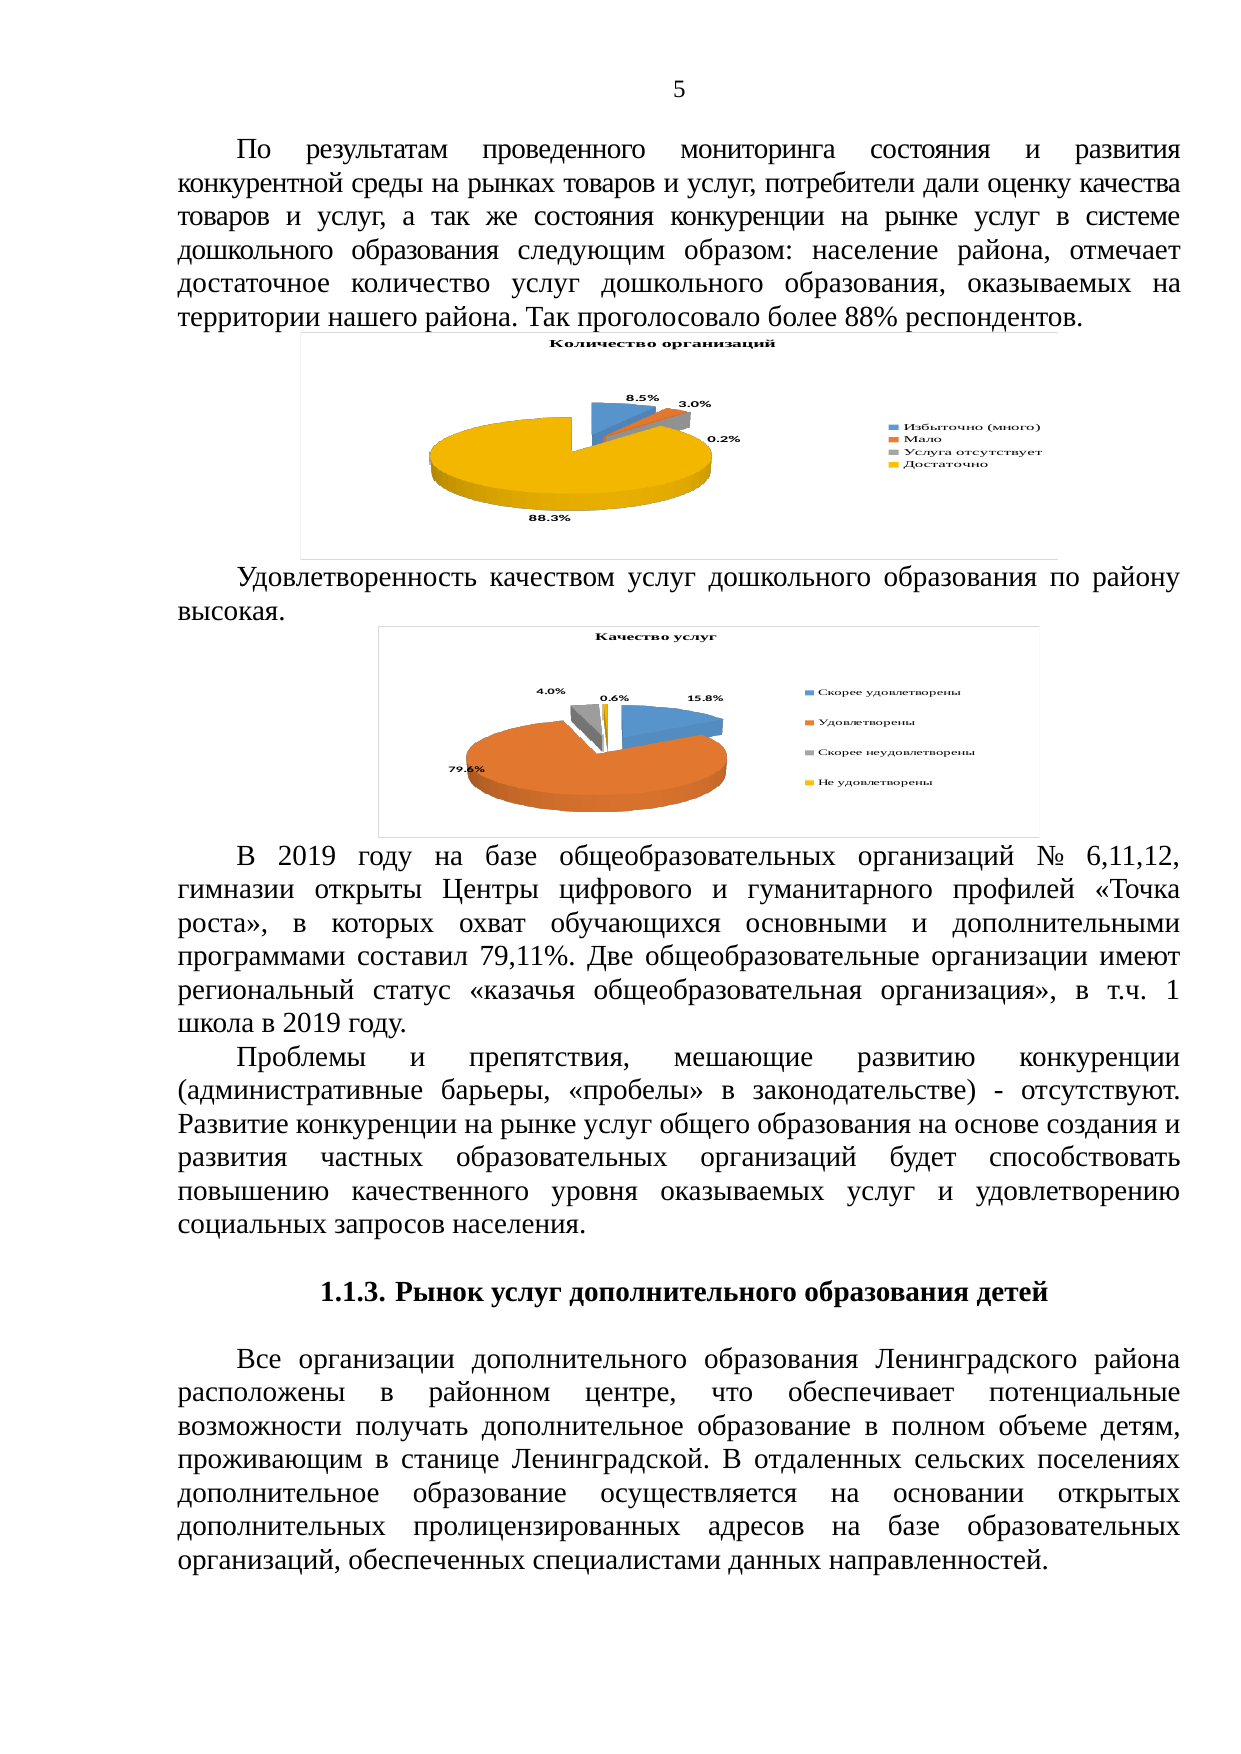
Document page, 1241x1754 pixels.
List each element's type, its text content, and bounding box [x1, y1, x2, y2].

text В 2019 году на базе общеобразовательных организаций № 6,11,12, гимназии открыты Центры цифрового и гуманитарного профилей «Точка роста», в которых охват обучающихся основными и дополнительными программами составил 79,11%. Две общеобразовательные организации имеют региональный статус «казачья общеобразовательная организация», в т.ч. 1 школа в 2019 году. [177, 838, 1181, 1039]
text По результатам проведенного мониторинга состояния и развития конкурентной среды на рынках товаров и услуг, потребители дали оценку качества товаров и услуг, а так же состояния конкуренции на рынке услуг в системе дошкольного образования следующим образом: население района, отмечает достаточное количество услуг дошкольного образования, оказываемых на территории нашего района. Так проголосовало более 88% респондентов. [177, 131, 1181, 333]
text Проблемы и препятствия, мешающие развитию конкуренции (административные барьеры, «пробелы» в законодательстве) - отсутствуют. Развитие конкуренции на рынке услуг общего образования на основе создания и развития частных образовательных организаций будет способствовать повышению качественного уровня оказываемых услуг и удовлетворению социальных запросов населения. [177, 1039, 1181, 1240]
text Удовлетворенность качеством услуг дошкольного образования по району высокая. [177, 559, 1181, 626]
list Рынок услуг дополнительного образования детей [187, 1274, 1181, 1307]
text Все организации дополнительного образования Ленинградского района расположены в районном центре, что обеспечивает потенциальные возможности получать дополнительное образование в полном объеме детям, проживающим в станице Ленинградской. В отдаленных сельских поселениях дополнительное образование осуществляется на основании открытых дополнительных пролицензированных адресов на базе образовательных организаций, обеспеченных специалистами данных направленностей. [177, 1341, 1181, 1576]
